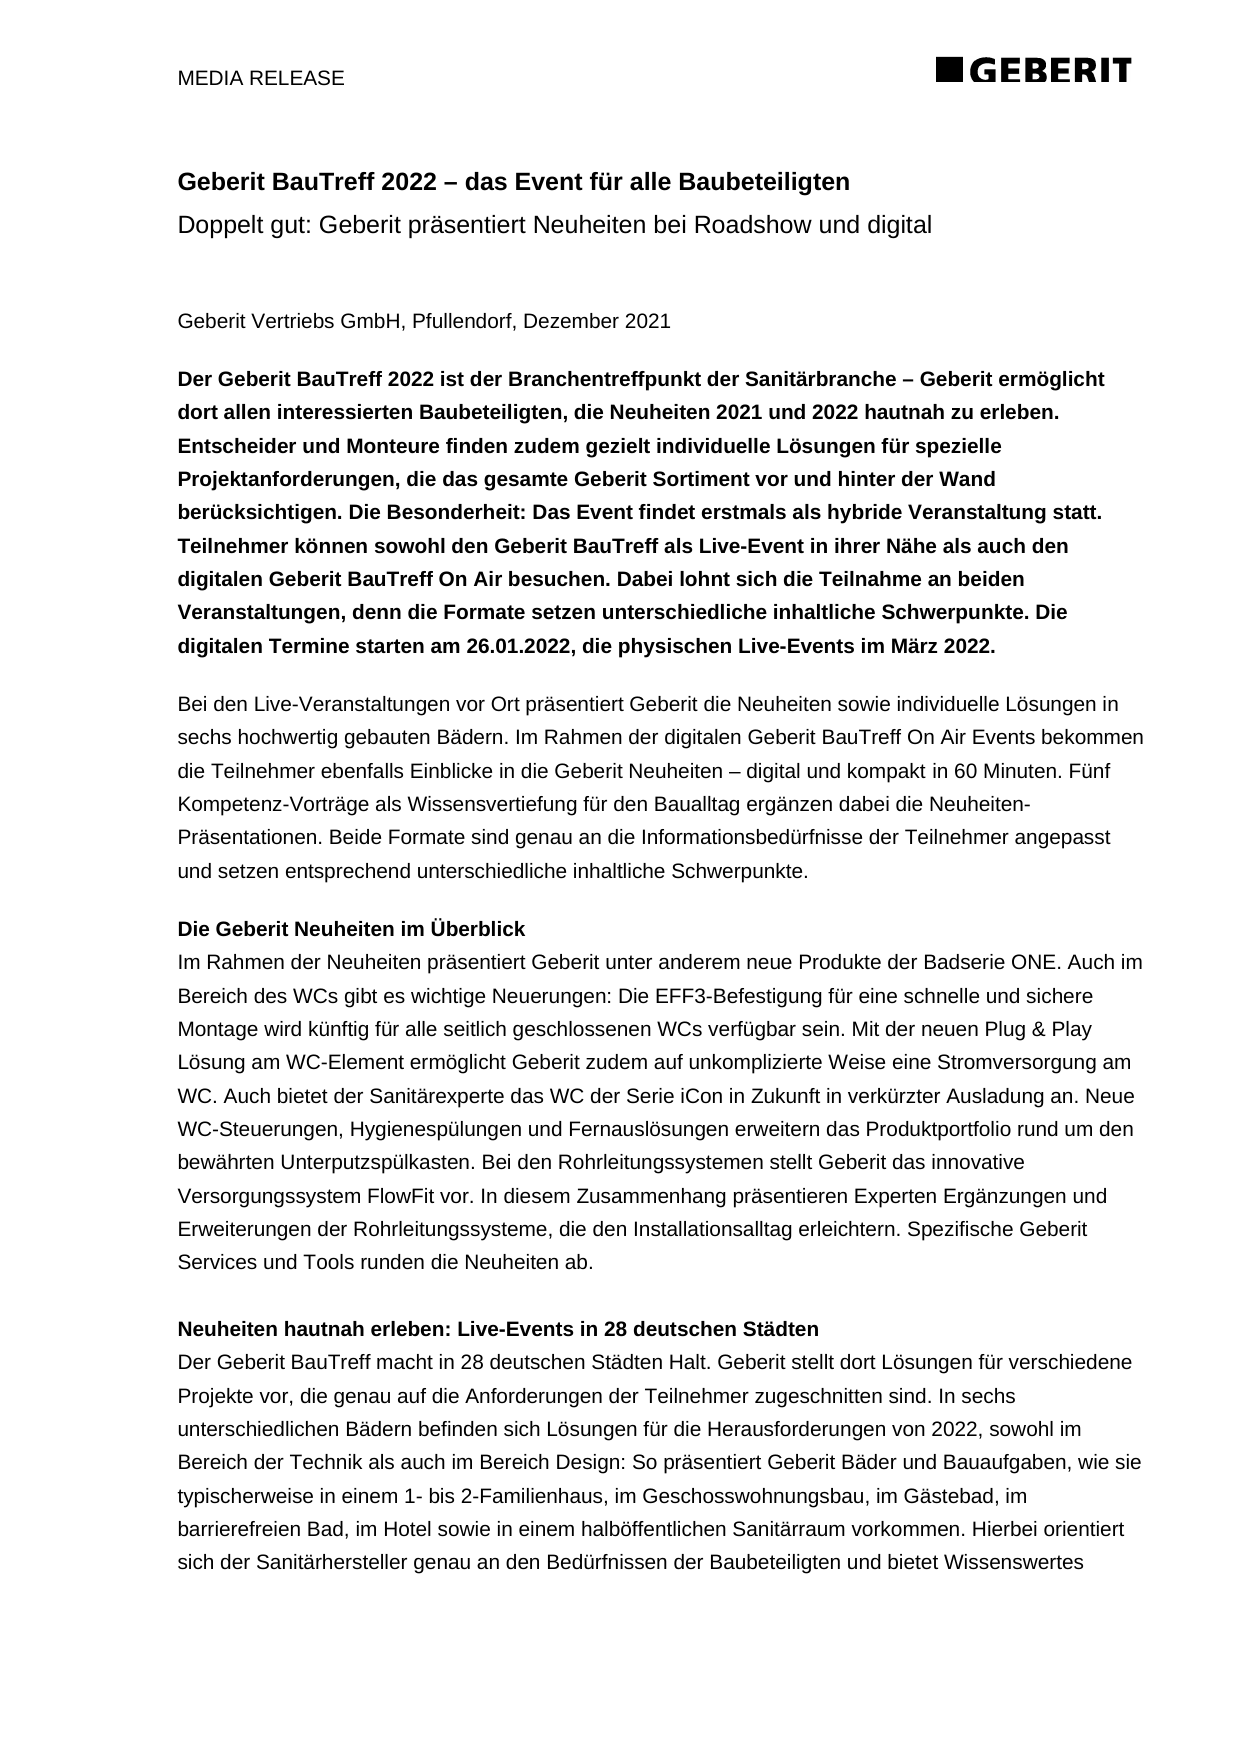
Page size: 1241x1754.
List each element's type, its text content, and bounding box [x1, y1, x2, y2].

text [177, 910, 1152, 1576]
picture [935, 56, 1132, 82]
text Geberit BauTreff 2022 – das Event für alle Baubeteiligten [177, 167, 1152, 195]
title Der Geberit BauTreff 2022 ist der Branchentreffpunkt der Sanitärbranche – Geberit ermöglicht dort allen interessierten Baubeteiligten, die Neuheiten 2021 und 2022 hautnah zu erleben. Entscheider und Monteure finden zudem gezielt individuelle Lösungen für spezielle Projektanforderungen, die das gesamte Geberit Sortiment vor und hinter der Wand berücksichtigen. Die Besonderheit: Das Event findet erstmals als hybride Veranstaltung statt. Teilnehmer können sowohl den Geberit BauTreff als Live-Event in ihrer Nähe als auch den digitalen Geberit BauTreff On Air besuchen. Dabei lohnt sich die Teilnahme an beiden Veranstaltungen, denn die Formate setzen unterschiedliche inhaltliche Schwerpunkte. Die digitalen Termine starten am 26.01.2022, die physischen Live-Events im März 2022. [177, 360, 1152, 660]
text Geberit Vertriebs GmbH, Pfullendorf, Dezember 2021 [177, 301, 1152, 335]
text Bei den Live-Veranstaltungen vor Ort präsentiert Geberit die Neuheiten sowie individuelle Lösungen in sechs hochwertig gebauten Bädern. Im Rahmen der digitalen Geberit BauTreff On Air Events bekommen die Teilnehmer ebenfalls Einblicke in die Geberit Neuheiten – digital und kompakt in 60 Minuten. Fünf Kompetenz-Vorträge als Wissensvertiefung für den Baualltag ergänzen dabei die Neuheiten-Präsentationen. Beide Formate sind genau an die Informationsbedürfnisse der Teilnehmer angepasst und setzen entsprechend unterschiedliche inhaltliche Schwerpunkte. [177, 685, 1152, 885]
subtitle Doppelt gut: Geberit präsentiert Neuheiten bei Roadshow und digital [177, 210, 1152, 239]
